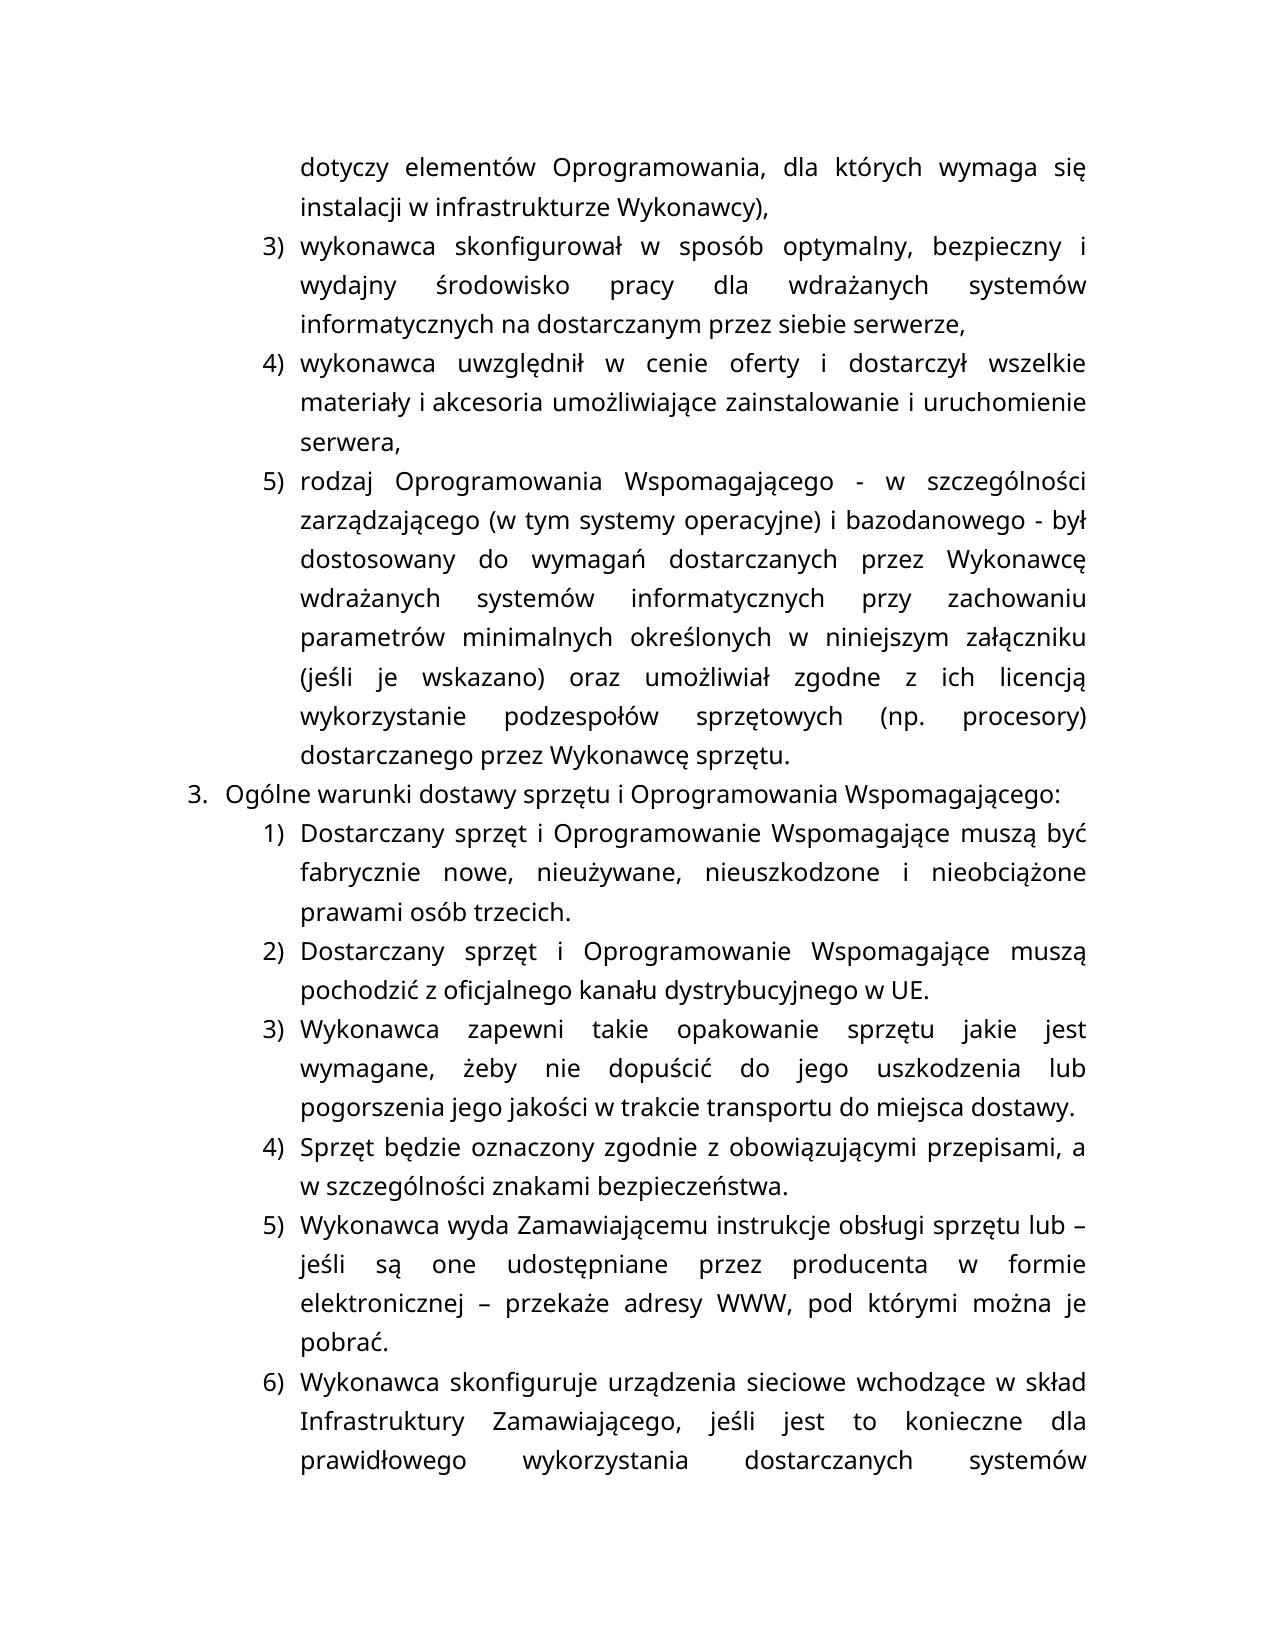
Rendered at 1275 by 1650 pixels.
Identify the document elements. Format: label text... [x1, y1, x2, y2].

list wykonawca skonfigurował w sposób optymalny, bezpieczny i wydajny środowisko pracy dla wdrażanych systemów informatycznych na dostarczanym przez siebie serwerze, [262, 228, 1087, 341]
list Dostarczany sprzęt i Oprogramowanie Wspomagające muszą być fabrycznie nowe, nieużywane, nieuszkodzone i nieobciążone prawami osób trzecich. [262, 816, 1087, 928]
list Wykonawca zapewni takie opakowanie sprzętu jakie jest wymagane, żeby nie dopuścić do jego uszkodzenia lub pogorszenia jego jakości w trakcie transportu do miejsca dostawy. [262, 1012, 1087, 1124]
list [262, 150, 1087, 223]
list Wykonawca wyda Zamawiającemu instrukcje obsługi sprzętu lub – jeśli są one udostępniane przez producenta w formie elektronicznej – przekaże adresy WWW, pod którymi można je pobrać. [262, 1207, 1087, 1359]
list Dostarczany sprzęt i Oprogramowanie Wspomagające muszą pochodzić z oficjalnego kanału dystrybucyjnego w UE. [262, 933, 1087, 1007]
list Ogólne warunki dostawy sprzętu i Oprogramowania Wspomagającego: [187, 777, 1087, 811]
list Sprzęt będzie oznaczony zgodnie z obowiązującymi przepisami, a w szczególności znakami bezpieczeństwa. [262, 1129, 1087, 1202]
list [262, 1364, 1087, 1477]
list wykonawca uwzględnił w cenie oferty i dostarczył wszelkie materiały i akcesoria umożliwiające zainstalowanie i uruchomienie serwera, [262, 346, 1087, 458]
list rodzaj Oprogramowania Wspomagającego - w szczególności zarządzającego (w tym systemy operacyjne) i bazodanowego - był dostosowany do wymagań dostarczanych przez Wykonawcę wdrażanych systemów informatycznych przy zachowaniu parametrów minimalnych określonych w niniejszym załączniku (jeśli je wskazano) oraz umożliwiał zgodne z ich licencją wykorzystanie podzespołów sprzętowych (np. procesory) dostarczanego przez Wykonawcę sprzętu. [262, 463, 1087, 772]
